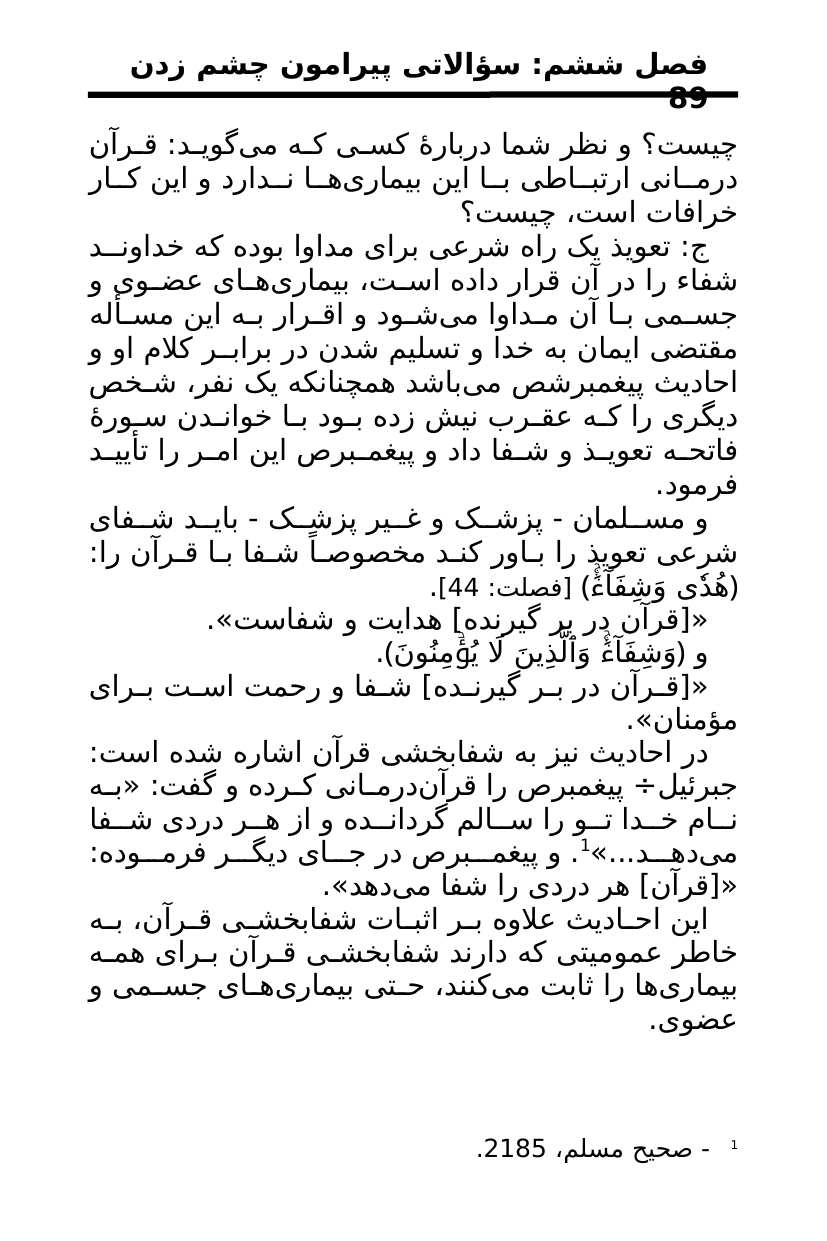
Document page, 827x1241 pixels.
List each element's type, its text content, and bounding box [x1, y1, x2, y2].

text «[قرآن در بر گیرنده] هدایت و شفاست». [89, 603, 738, 636]
text این احادیث علاوه بر اثبات شفابخشی قرآن، به خاطر عمومیتی که دارند شفابخشی قرآن برای همه بیماری‌ها را ثابت می‌کنند، حتی بیماری‌های جسمی و عضوی. [89, 903, 738, 1036]
text و ﴿وَشِفَآءٞۚ وَٱلَّذِينَ لَا يُؤۡمِنُونَ﴾. [89, 636, 738, 669]
text «[قرآن در بر گیرنده] شفا و رحمت است برای مؤمنان». [89, 669, 738, 736]
text در احادیث نیز به شفابخشی قرآن اشاره شده است: جبرئیل÷ پیغمبرص را قرآن‌درمانی کرده و گفت: «به نام خدا تو را سالم گردانده و از هر دردی شفا می‌دهد...». و پیغمبرص در جای دیگر فرموده: «[قرآن] هر دردی را شفا می‌دهد». [89, 736, 738, 903]
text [89, 128, 738, 229]
text و مسلمان - پزشک و غیر پزشک - باید شفای شرعی تعویذ را باور کند مخصوصاً شفا با قرآن را: ﴿هُدٗى وَشِفَآءٞۚ﴾ [فصلت: 44]. [89, 501, 738, 603]
text ج: تعویذ یک راه شرعی برای مداوا بوده که خداوند شفاء را در آن قرار داده است، بیماری‌های عضوی و جسمی با آن مداوا می‌شود و اقرار به این مسأله مقتضی ایمان به خدا و تسلیم شدن در برابر کلام او و احادیث پیغمبرشص می‌باشد همچنانکه یک نفر، شخص دیگری را که عقرب نیش زده بود با خواندن سورۀ فاتحه تعویذ و شفا داد و پیغمبرص این امر را تأیید فرمود. [89, 229, 738, 501]
